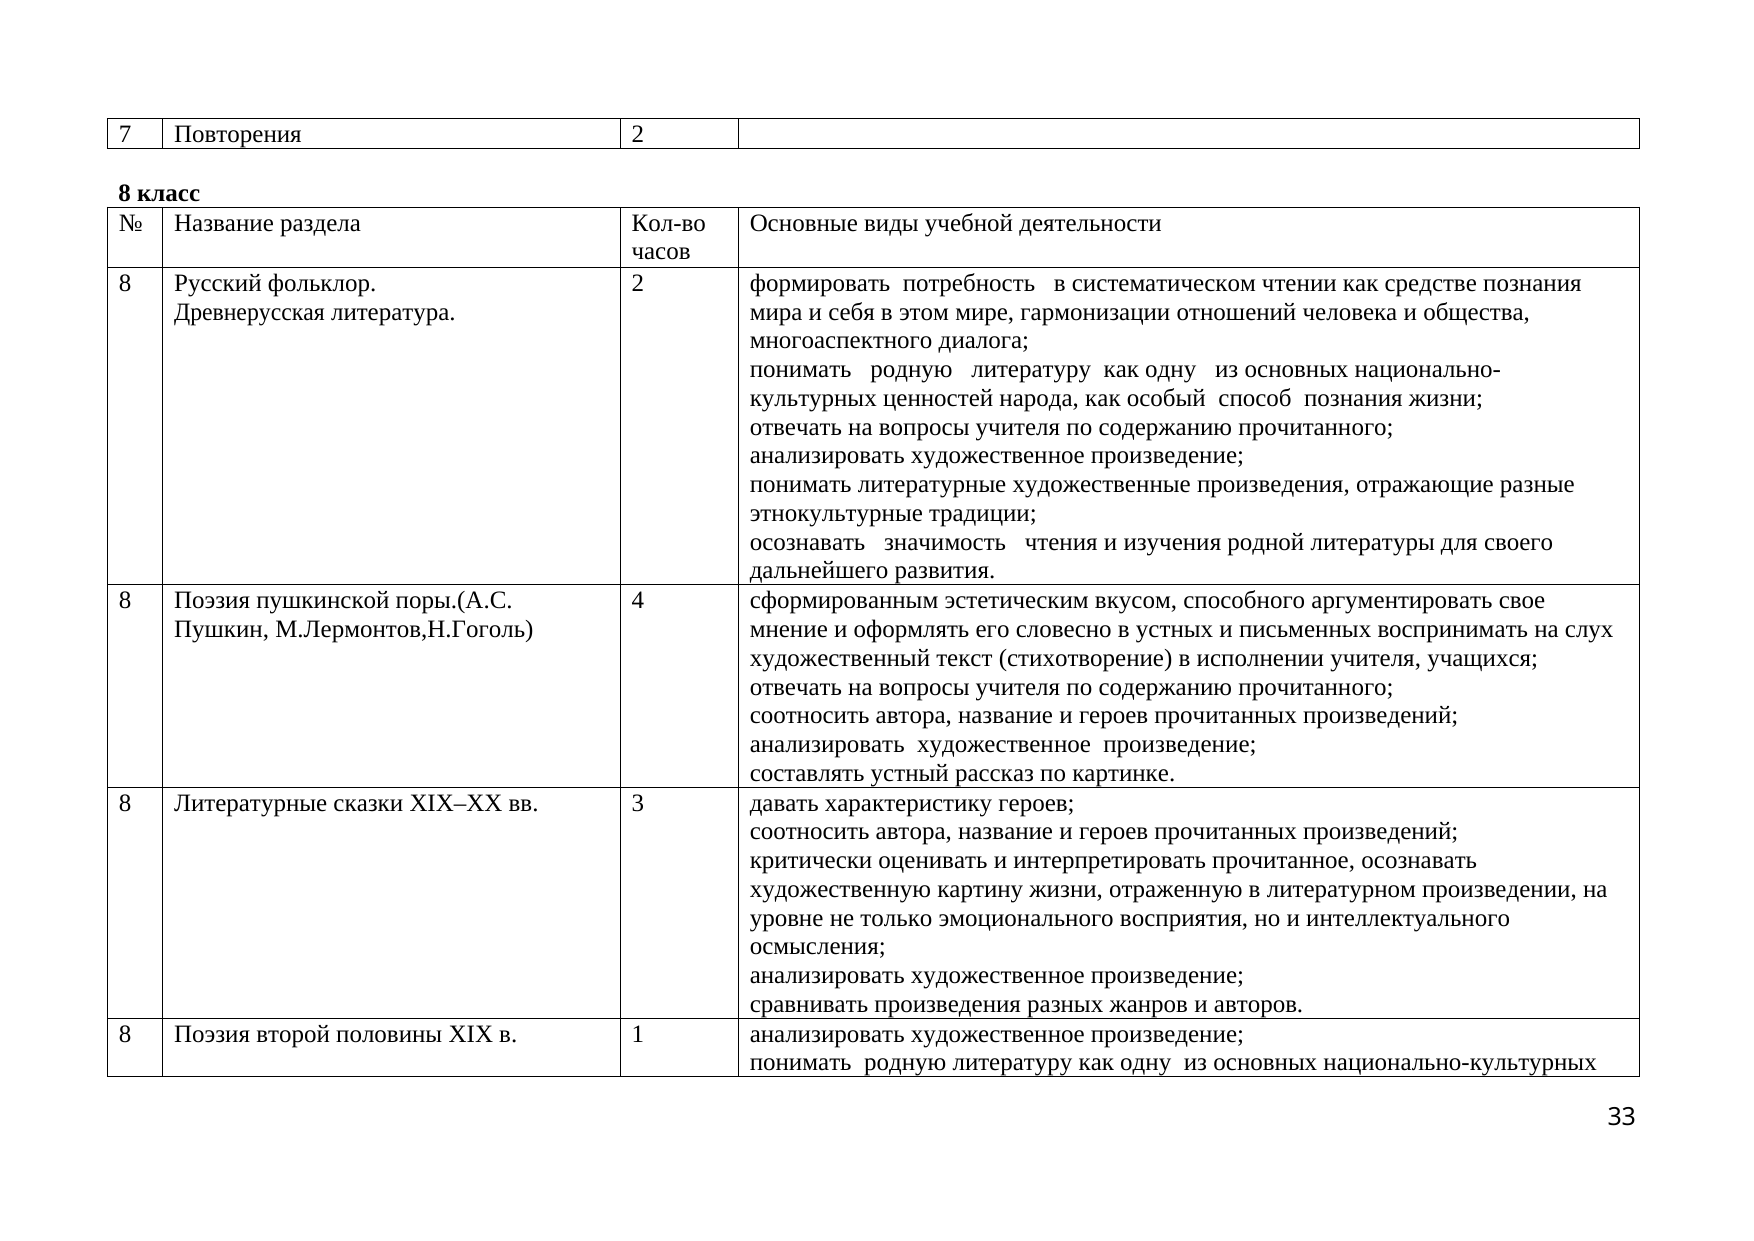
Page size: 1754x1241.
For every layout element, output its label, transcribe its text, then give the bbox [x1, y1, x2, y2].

text 8 класс [118, 178, 1636, 207]
table_cell 2 [621, 119, 738, 148]
table_cell 7 [108, 119, 162, 148]
table_cell 2 [621, 268, 738, 584]
table_header Кол-во часов [621, 208, 738, 267]
table_header № [108, 208, 162, 267]
table_cell Литературные сказки XIX–XX вв. [163, 788, 620, 1018]
table_cell Русский фольклор. Древнерусская литература. [163, 268, 620, 584]
table_cell 8 [108, 1019, 162, 1076]
table_cell [739, 119, 1639, 148]
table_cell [739, 1019, 1639, 1076]
table_cell 8 [108, 788, 162, 1018]
table_header Основные виды учебной деятельности [739, 208, 1639, 267]
table_cell 1 [621, 1019, 738, 1076]
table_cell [163, 1019, 620, 1076]
table_header Название раздела [163, 208, 620, 267]
table_cell 8 [108, 585, 162, 787]
table_cell сформированным эстетическим вкусом, способного аргументировать свое мнение и оформлять его словесно в устных и письменных воспринимать на слух художественный текст (стихотворение) в исполнении учителя, учащихся; отвечать на вопросы учителя по содержанию прочитанного; соотносить автора, название и героев прочитанных произведений; анализировать художественное произведение; составлять устный рассказ по картинке. [739, 585, 1639, 787]
table_cell давать характеристику героев; соотносить автора, название и героев прочитанных произведений; критически оценивать и интерпретировать прочитанное, осознавать художественную картину жизни, отраженную в литературном произведении, на уровне не только эмоционального восприятия, но и интеллектуального осмысления; анализировать художественное произведение; сравнивать произведения разных жанров и авторов. [739, 788, 1639, 1018]
table_cell Поэзия пушкинской поры.(А.С. Пушкин, М.Лермонтов,Н.Гоголь) [163, 585, 620, 787]
table_cell формировать потребность в систематическом чтении как средстве познания мира и себя в этом мире, гармонизации отношений человека и общества, многоаспектного диалога; понимать родную литературу как одну из основных национально-культурных ценностей народа, как особый способ познания жизни; отвечать на вопросы учителя по содержанию прочитанного; анализировать художественное произведение; понимать литературные художественные произведения, отражающие разные этнокультурные традиции; осознавать значимость чтения и изучения родной литературы для своего дальнейшего развития. [739, 268, 1639, 584]
table_cell 3 [621, 788, 738, 1018]
table_cell 8 [108, 268, 162, 584]
table_cell 4 [621, 585, 738, 787]
table_cell Повторения [163, 119, 620, 148]
